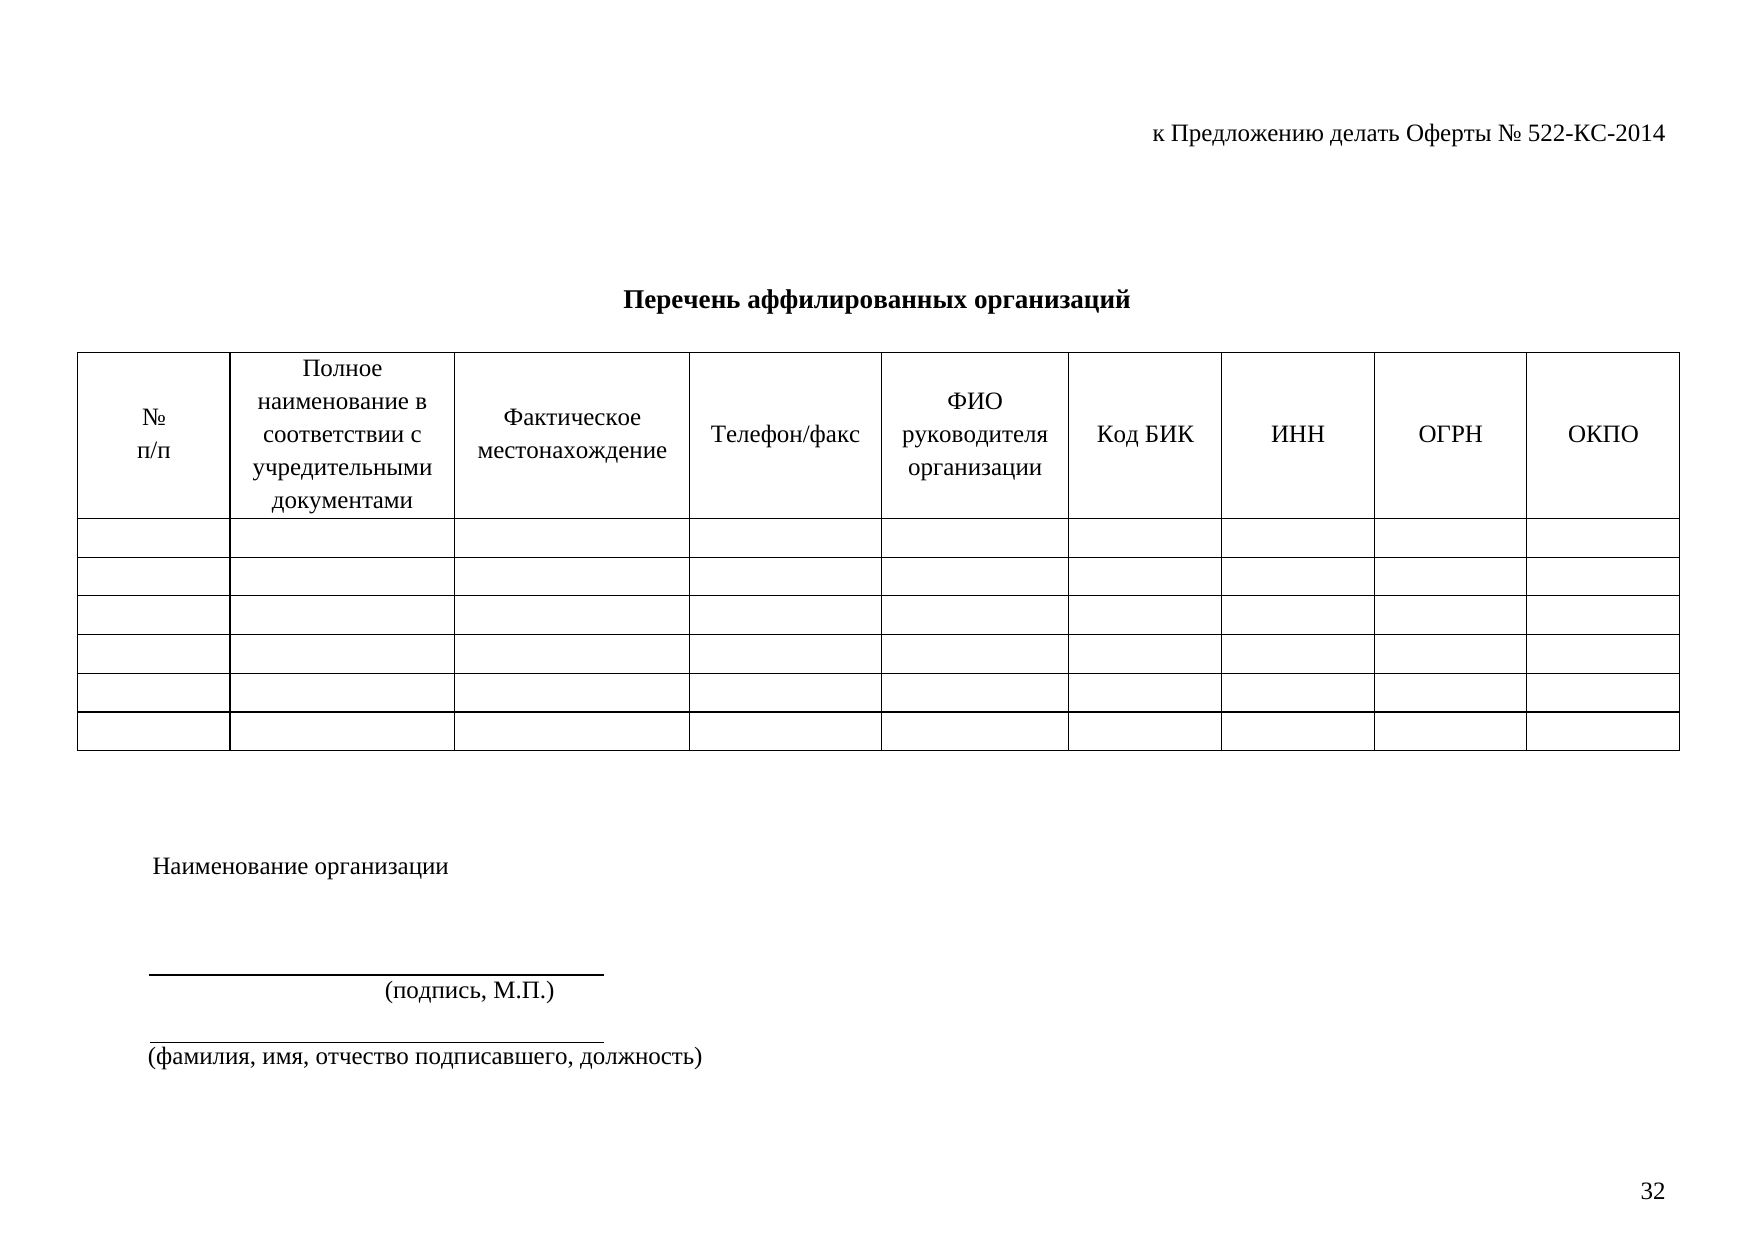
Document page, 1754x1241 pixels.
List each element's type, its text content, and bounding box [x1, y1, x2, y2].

table_cell [1069, 635, 1221, 673]
table_cell [1527, 635, 1679, 673]
table_cell [78, 519, 229, 557]
table_cell [231, 674, 454, 711]
table_cell [882, 596, 1068, 634]
table_cell [1069, 519, 1221, 557]
table_cell [455, 635, 689, 673]
table_header № п/п [78, 353, 229, 518]
table_cell [231, 713, 454, 750]
table_header Код БИК [1069, 353, 1221, 518]
table_header ОКПО [1527, 353, 1679, 518]
text (подпись, М.П.) [207, 975, 1669, 1004]
table_cell [231, 596, 454, 634]
table_cell [690, 674, 881, 711]
table_cell [78, 635, 229, 673]
table_header Телефон/факс [690, 353, 881, 518]
table_cell [455, 713, 689, 750]
table_cell [1527, 713, 1679, 750]
table_cell [1527, 674, 1679, 711]
table_cell [1069, 596, 1221, 634]
table_cell [882, 519, 1068, 557]
table_cell [78, 713, 229, 750]
table_cell [1069, 713, 1221, 750]
table_cell [1222, 596, 1374, 634]
table_cell [1375, 558, 1526, 595]
table_cell [1222, 674, 1374, 711]
table_cell [1069, 674, 1221, 711]
table_cell [690, 713, 881, 750]
table_header ОГРН [1375, 353, 1526, 518]
table_cell [78, 596, 229, 634]
table_cell [231, 519, 454, 557]
text Наименование организации [89, 851, 1665, 880]
table_cell [1375, 596, 1526, 634]
table_cell [78, 558, 229, 595]
table_cell [455, 519, 689, 557]
table_cell [882, 558, 1068, 595]
text к Предложению делать Оферты № 522-КС-2014 [89, 118, 1665, 147]
table_cell [690, 519, 881, 557]
table_cell [1527, 558, 1679, 595]
table_cell [882, 674, 1068, 711]
table_cell [1375, 635, 1526, 673]
text Перечень аффилированных организаций [89, 283, 1665, 314]
table_cell [1527, 596, 1679, 634]
table_cell [690, 558, 881, 595]
table_cell [882, 635, 1068, 673]
table_cell [882, 713, 1068, 750]
table_cell [1069, 558, 1221, 595]
table_cell [1222, 713, 1374, 750]
table_cell [1527, 519, 1679, 557]
table_cell [1375, 674, 1526, 711]
table_cell [231, 635, 454, 673]
table_header ИНН [1222, 353, 1374, 518]
table_cell [455, 558, 689, 595]
table_header Полное наименование в соответствии с учредительными документами [231, 353, 454, 518]
table_cell [1222, 635, 1374, 673]
table_cell [1222, 519, 1374, 557]
table_cell [690, 596, 881, 634]
table_cell [1375, 713, 1526, 750]
table_header ФИО руководителя организации [882, 353, 1068, 518]
table_cell [1222, 558, 1374, 595]
table_cell [690, 635, 881, 673]
table_header Фактическое местонахождение [455, 353, 689, 518]
table_cell [78, 674, 229, 711]
table_cell [455, 674, 689, 711]
table_cell [1375, 519, 1526, 557]
table_cell [455, 596, 689, 634]
text (фамилия, имя, отчество подписавшего, должность) [148, 1041, 1669, 1070]
table_cell [231, 558, 454, 595]
